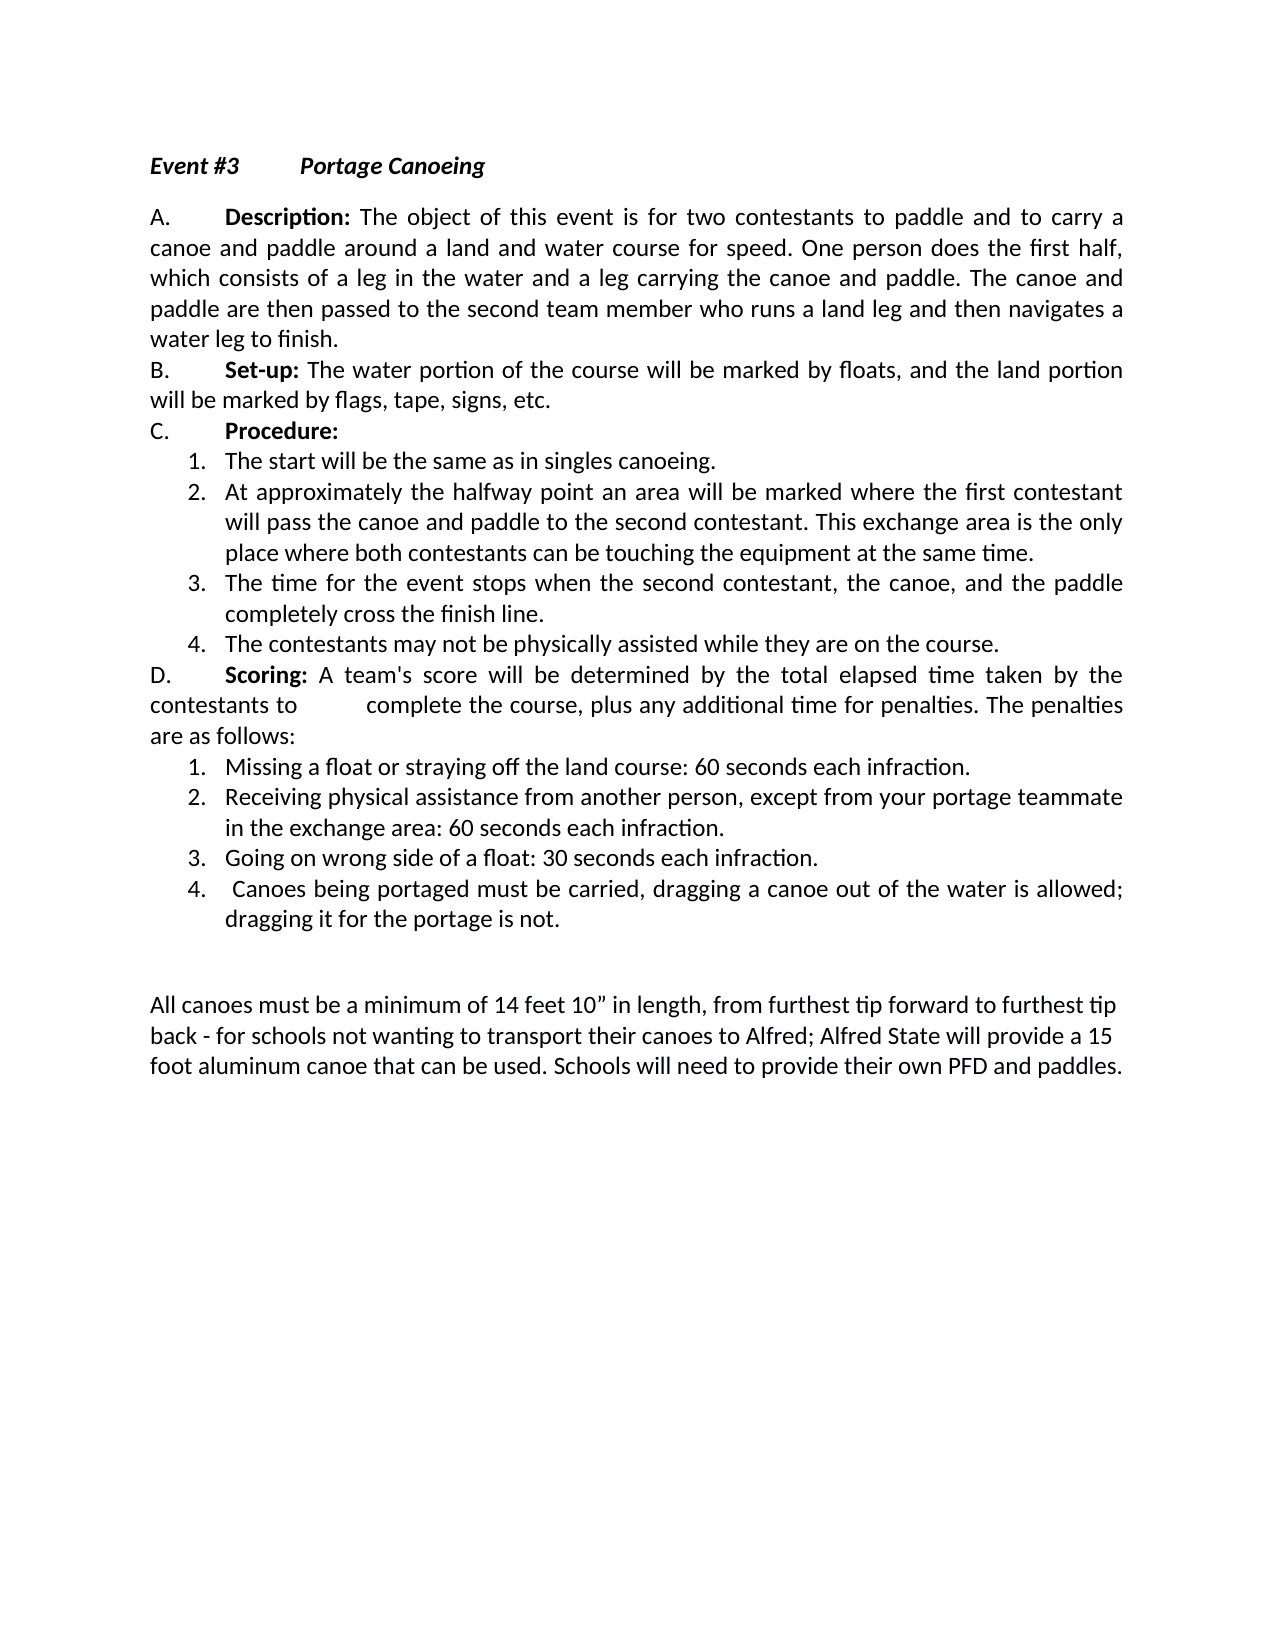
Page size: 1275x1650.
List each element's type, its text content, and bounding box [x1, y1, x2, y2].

text B. Set-up: The water portion of the course will be marked by floats, and the land portion will be marked by flags, tape, signs, etc. [150, 354, 1125, 415]
text 3. The time for the event stops when the second contestant, the canoe, and the paddle completely cross the finish line. [187, 568, 1125, 629]
text 1. The start will be the same as in singles canoeing. [187, 446, 1125, 476]
text 2. Receiving physical assistance from another person, except from your portage teammate in the exchange area: 60 seconds each infraction. [187, 781, 1125, 842]
text All canoes must be a minimum of 14 feet 10” in length, from furthest tip forward to furthest tip back - for schools not wanting to transport their canoes to Alfred; Alfred State will provide a 15 foot aluminum canoe that can be used. Schools will need to provide their own PFD and paddles. [150, 989, 1125, 1081]
text 4. Canoes being portaged must be carried, dragging a canoe out of the water is allowed; dragging it for the portage is not. [187, 873, 1125, 934]
text D. Scoring: A team's score will be determined by the total elapsed time taken by the contestants to complete the course, plus any additional time for penalties. The penalties are as follows: [150, 659, 1125, 751]
text 3. Going on wrong side of a float: 30 seconds each infraction. [187, 842, 1125, 873]
text 2. At approximately the halfway point an area will be marked where the first contestant will pass the canoe and paddle to the second contestant. This exchange area is the only place where both contestants can be touching the equipment at the same time. [187, 476, 1125, 568]
text C. Procedure: [150, 415, 1125, 446]
text 1. Missing a float or straying off the land course: 60 seconds each infraction. [187, 751, 1125, 781]
text Event #3 Portage Canoeing [150, 150, 1125, 181]
text 4. The contestants may not be physically assisted while they are on the course. [187, 629, 1125, 659]
text A. Description: The object of this event is for two contestants to paddle and to carry a canoe and paddle around a land and water course for speed. One person does the first half, which consists of a leg in the water and a leg carrying the canoe and paddle. The canoe and paddle are then passed to the second team member who runs a land leg and then navigates a water leg to finish. [150, 201, 1125, 354]
